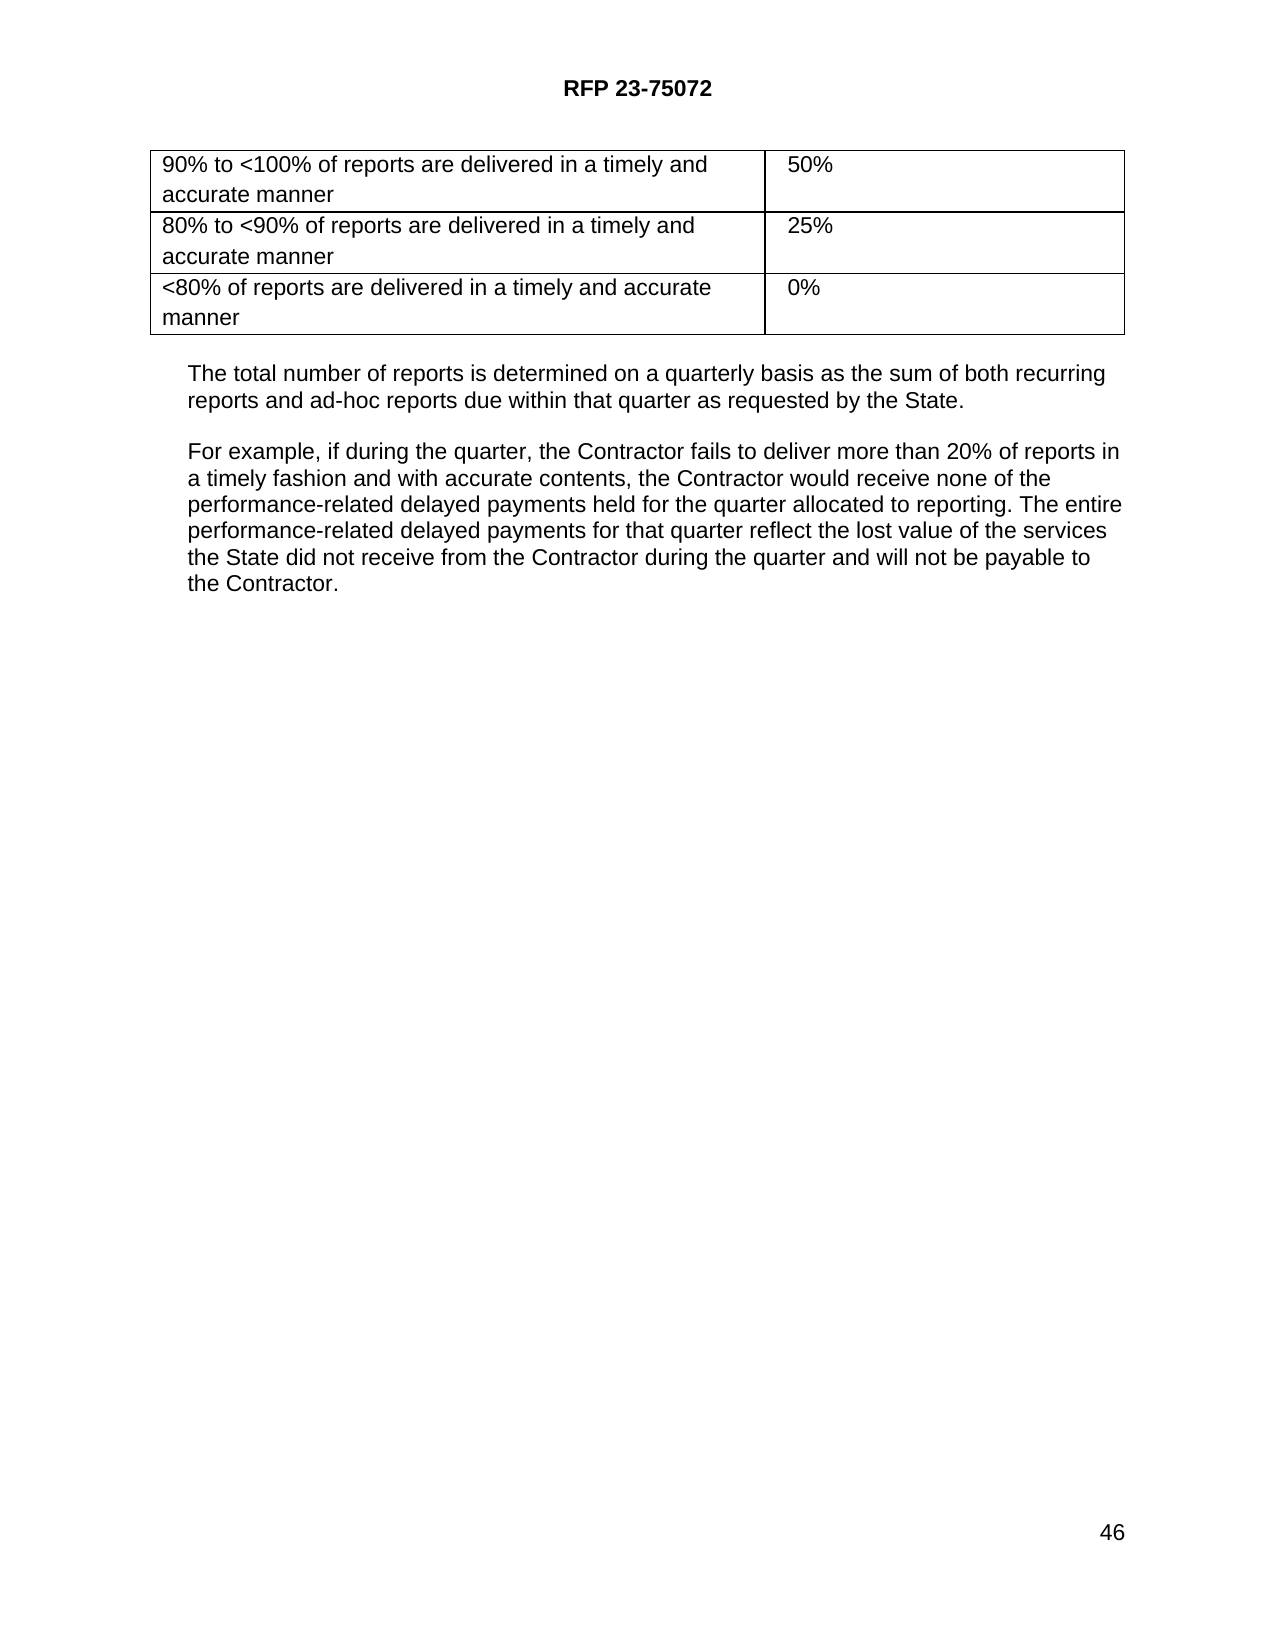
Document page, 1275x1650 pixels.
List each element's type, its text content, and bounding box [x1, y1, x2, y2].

table_cell 80% to <90% of reports are delivered in a timely and accurate manner [151, 213, 764, 273]
text For example, if during the quarter, the Contractor fails to deliver more than 20% of reports in a timely fashion and with accurate contents, the Contractor would receive none of the performance-related delayed payments held for the quarter allocated to reporting. The entire performance-related delayed payments for that quarter reflect the lost value of the services the State did not receive from the Contractor during the quarter and will not be payable to the Contractor. [187, 438, 1125, 596]
table_cell 90% to <100% of reports are delivered in a timely and accurate manner [151, 151, 764, 211]
text The total number of reports is determined on a quarterly basis as the sum of both recurring reports and ad-hoc reports due within that quarter as requested by the State. [187, 360, 1125, 413]
table_cell 0% [766, 274, 1124, 334]
table_cell 50% [766, 151, 1124, 211]
table_cell <80% of reports are delivered in a timely and accurate manner [151, 274, 764, 334]
table_cell 25% [766, 213, 1124, 273]
